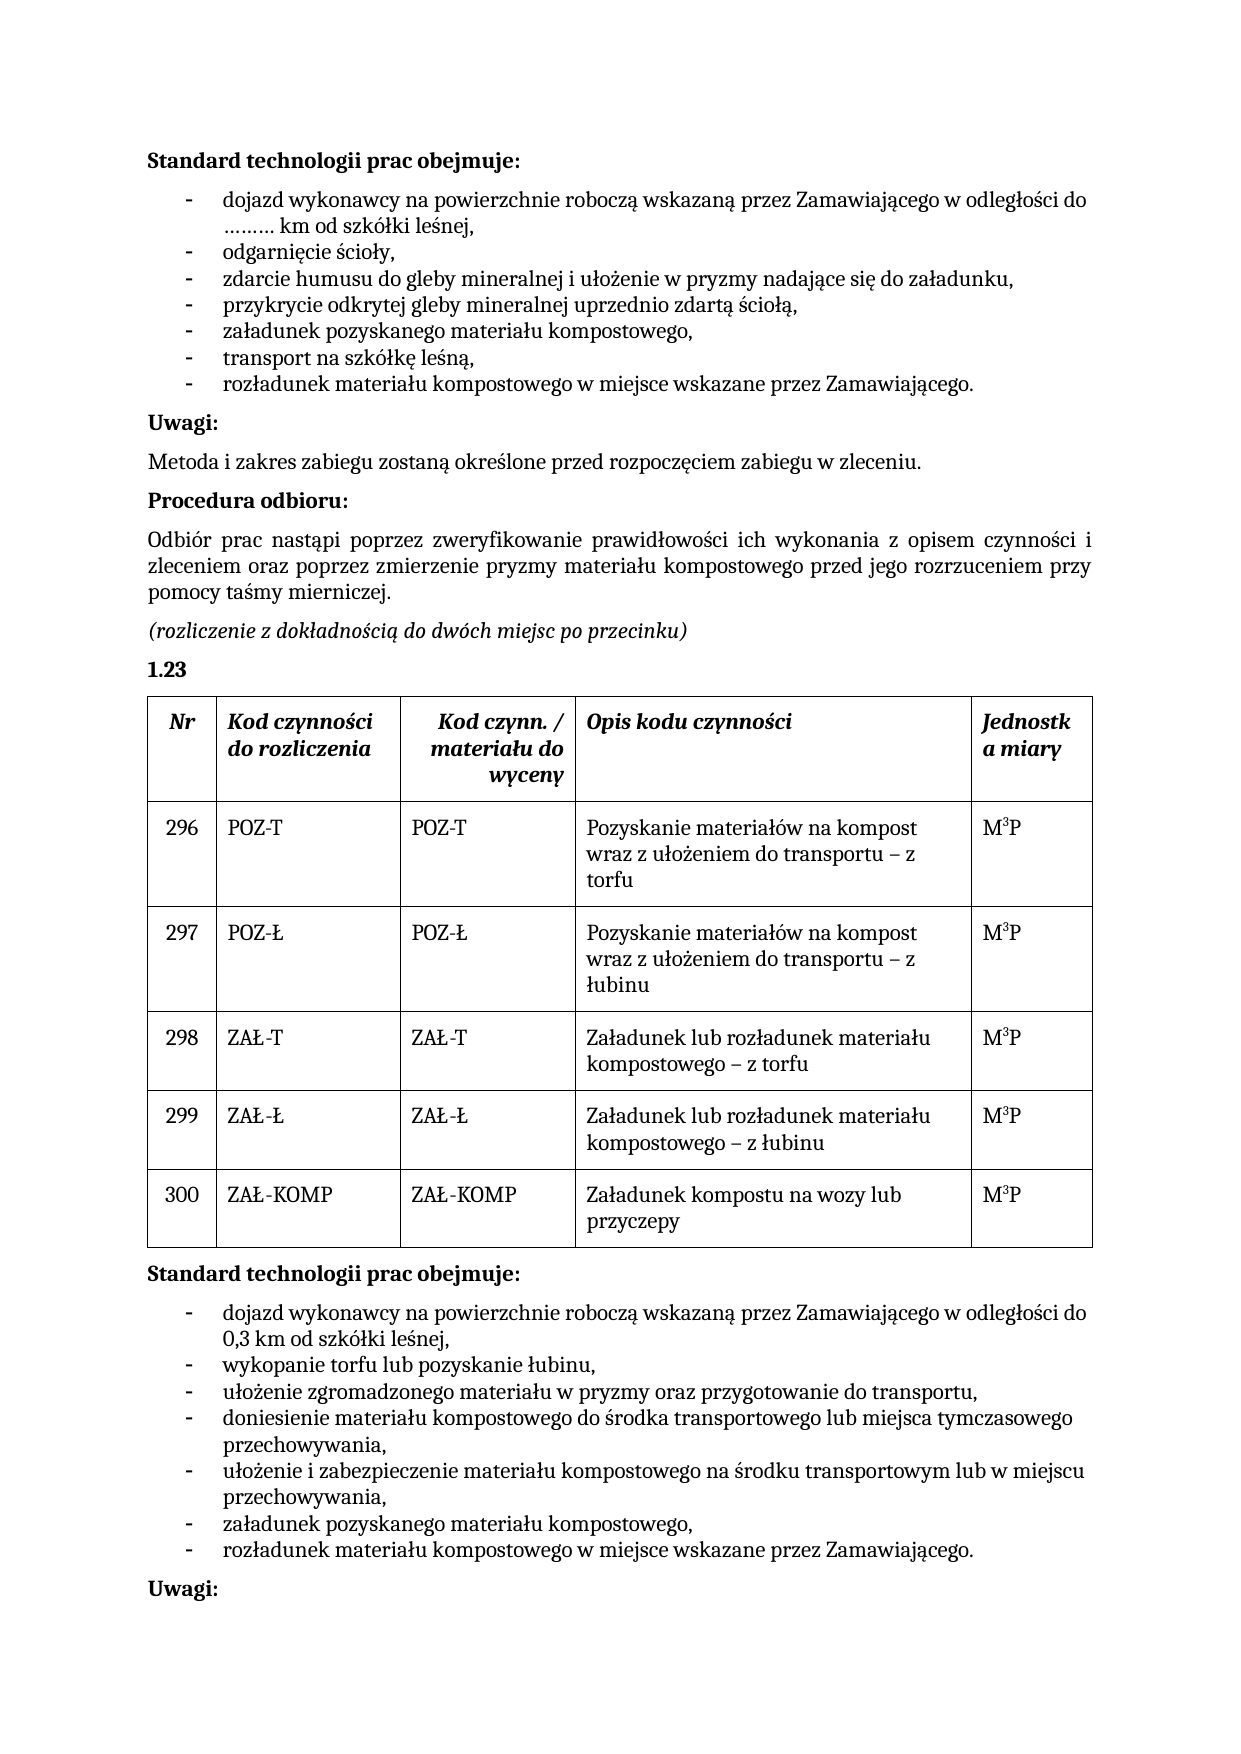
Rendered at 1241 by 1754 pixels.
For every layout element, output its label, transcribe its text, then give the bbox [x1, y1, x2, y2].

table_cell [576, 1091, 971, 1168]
list załadunek pozyskanego materiału kompostowego, [185, 318, 1093, 344]
list załadunek pozyskanego materiału kompostowego, [185, 1510, 1093, 1537]
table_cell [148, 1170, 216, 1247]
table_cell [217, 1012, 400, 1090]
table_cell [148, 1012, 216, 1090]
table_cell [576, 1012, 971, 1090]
list zdarcie humusu do gleby mineralnej i ułożenie w pryzmy nadające się do załadunku, [185, 266, 1093, 292]
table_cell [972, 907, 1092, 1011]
list przykrycie odkrytej gleby mineralnej uprzednio zdartą ściołą, [185, 292, 1093, 318]
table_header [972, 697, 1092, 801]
list rozładunek materiału kompostowego w miejsce wskazane przez Zamawiającego. [185, 371, 1093, 397]
list odgarnięcie ścioły, [185, 239, 1093, 266]
list transport na szkółkę leśną, [185, 344, 1093, 371]
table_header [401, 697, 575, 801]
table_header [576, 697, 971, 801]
text Uwagi: [148, 1576, 1093, 1602]
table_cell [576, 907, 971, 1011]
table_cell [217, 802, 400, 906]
list doniesienie materiału kompostowego do środka transportowego lub miejsca tymczasowego przechowywania, [185, 1405, 1093, 1458]
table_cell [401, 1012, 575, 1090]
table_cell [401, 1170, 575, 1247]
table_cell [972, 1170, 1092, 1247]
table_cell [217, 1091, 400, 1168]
text Standard technologii prac obejmuje: [148, 1261, 1093, 1287]
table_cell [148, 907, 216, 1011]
text (rozliczenie z dokładnością do dwóch miejsc po przecinku) [148, 618, 1093, 644]
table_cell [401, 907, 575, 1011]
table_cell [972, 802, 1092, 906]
text Standard technologii prac obejmuje: [148, 148, 1093, 174]
text Metoda i zakres zabiegu zostaną określone przed rozpoczęciem zabiegu w zleceniu. [148, 449, 1093, 475]
text Uwagi: [148, 410, 1093, 436]
list dojazd wykonawcy na powierzchnie roboczą wskazaną przez Zamawiającego w odległości do 0,3 km od szkółki leśnej, [185, 1299, 1093, 1352]
list dojazd wykonawcy na powierzchnie roboczą wskazaną przez Zamawiającego w odległości do ……… km od szkółki leśnej, [185, 186, 1093, 239]
text Procedura odbioru: [148, 487, 1093, 514]
text Odbiór prac nastąpi poprzez zweryfikowanie prawidłowości ich wykonania z opisem czynności i zleceniem oraz poprzez zmierzenie pryzmy materiału kompostowego przed jego rozrzuceniem przy pomocy taśmy mierniczej. [148, 526, 1093, 605]
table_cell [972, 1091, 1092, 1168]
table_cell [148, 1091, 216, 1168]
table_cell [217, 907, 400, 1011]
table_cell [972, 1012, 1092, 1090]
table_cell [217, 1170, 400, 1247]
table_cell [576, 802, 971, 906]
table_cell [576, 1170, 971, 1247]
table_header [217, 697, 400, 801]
text 1.23 [148, 657, 1093, 683]
list wykopanie torfu lub pozyskanie łubinu, [185, 1352, 1093, 1379]
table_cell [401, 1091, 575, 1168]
list rozładunek materiału kompostowego w miejsce wskazane przez Zamawiającego. [185, 1537, 1093, 1563]
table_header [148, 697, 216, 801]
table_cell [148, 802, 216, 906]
list ułożenie i zabezpieczenie materiału kompostowego na środku transportowym lub w miejscu przechowywania, [185, 1458, 1093, 1510]
list ułożenie zgromadzonego materiału w pryzmy oraz przygotowanie do transportu, [185, 1379, 1093, 1405]
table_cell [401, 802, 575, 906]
